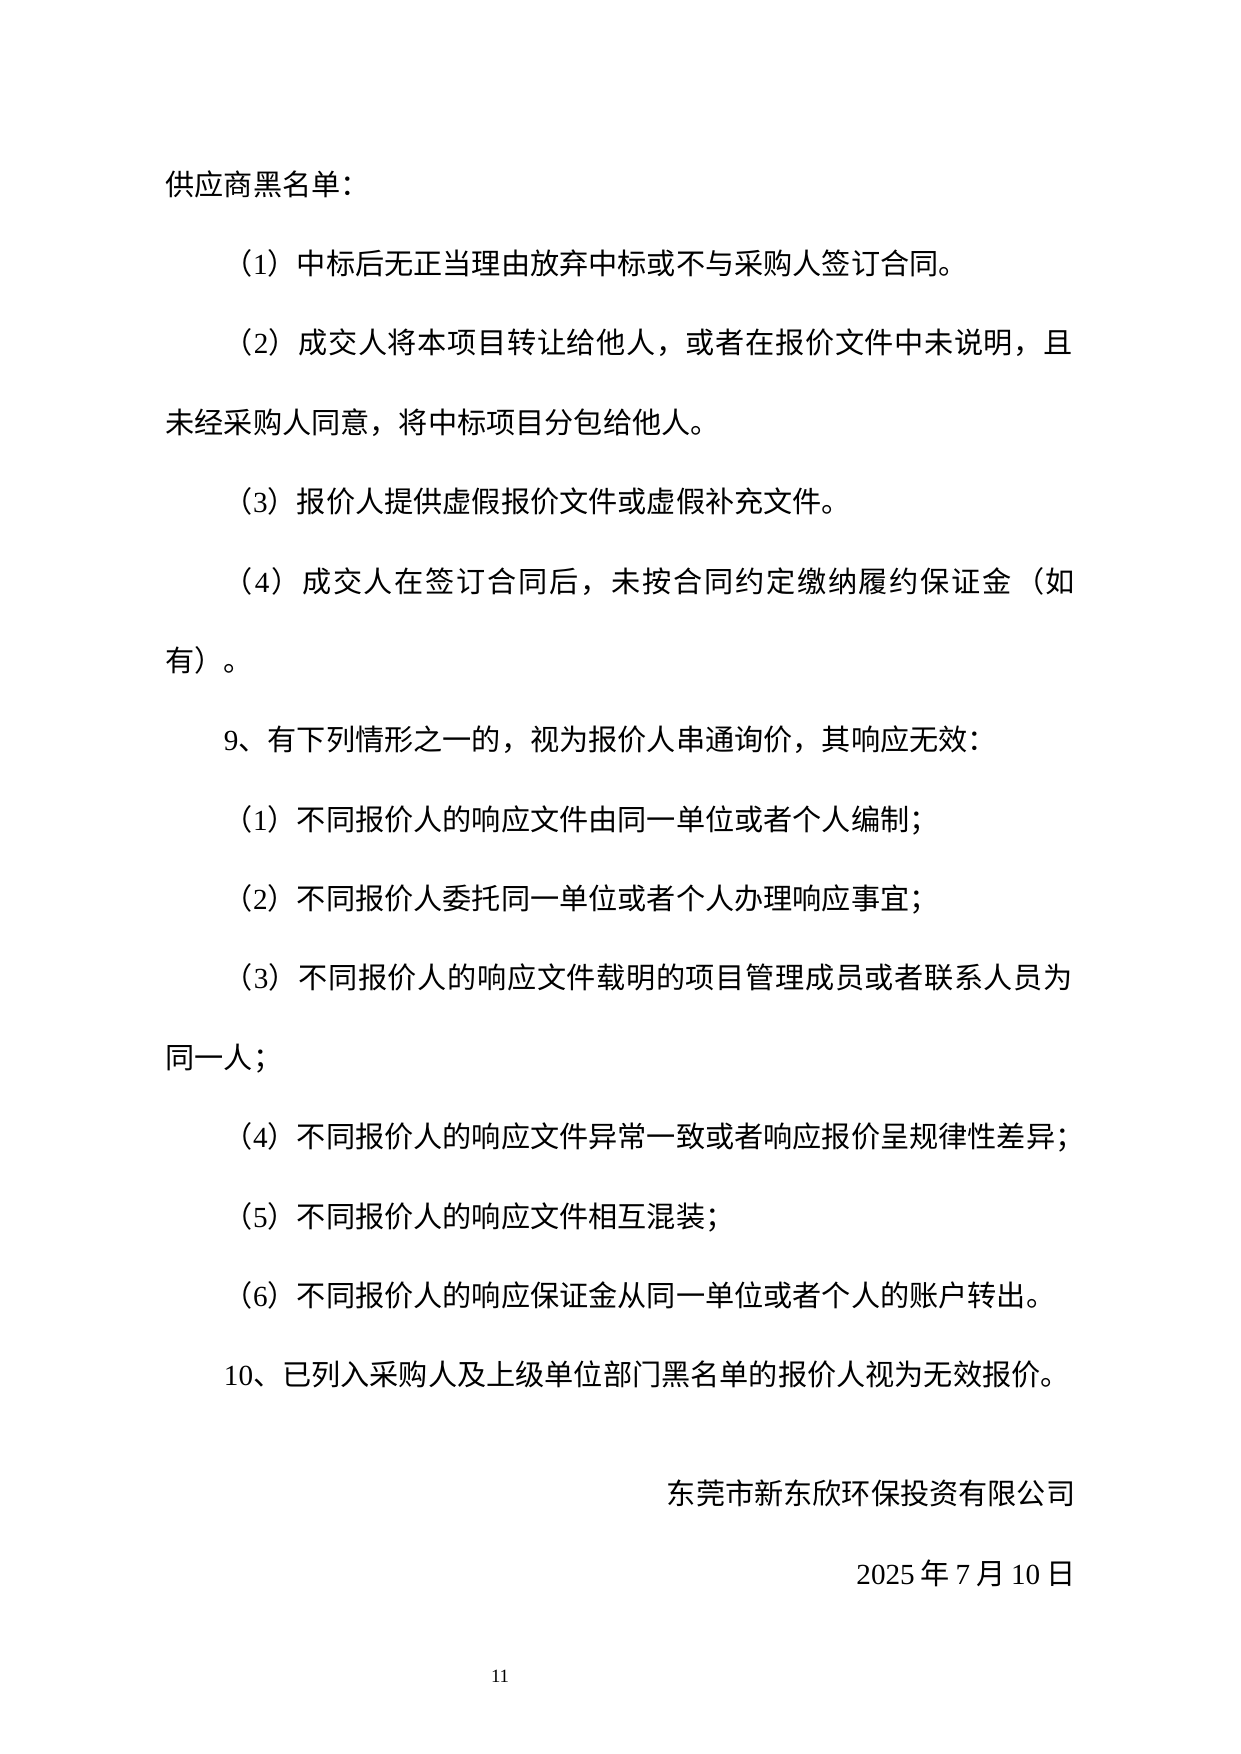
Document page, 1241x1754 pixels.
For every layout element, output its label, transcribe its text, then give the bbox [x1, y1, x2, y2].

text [165, 143, 1075, 222]
text （3）报价人提供虚假报价文件或虚假补充文件。 [165, 460, 1075, 539]
text （6）不同报价人的响应保证金从同一单位或者个人的账户转出。 [165, 1254, 1075, 1333]
text （2）不同报价人委托同一单位或者个人办理响应事宜； [165, 857, 1075, 936]
text （4）成交人在签订合同后，未按合同约定缴纳履约保证金（如有）。 [165, 539, 1075, 698]
text 2025年7月10日 [165, 1532, 1075, 1611]
text （4）不同报价人的响应文件异常一致或者响应报价呈规律性差异； [165, 1095, 1075, 1174]
text （1）中标后无正当理由放弃中标或不与采购人签订合同。 [165, 222, 1075, 301]
text （1）不同报价人的响应文件由同一单位或者个人编制； [165, 778, 1075, 857]
text （2）成交人将本项目转让给他人，或者在报价文件中未说明，且未经采购人同意，将中标项目分包给他人。 [165, 301, 1075, 460]
text （3）不同报价人的响应文件载明的项目管理成员或者联系人员为同一人； [165, 936, 1075, 1095]
text 10、已列入采购人及上级单位部门黑名单的报价人视为无效报价。 [165, 1333, 1075, 1413]
text 9、有下列情形之一的，视为报价人串通询价，其响应无效： [165, 698, 1075, 778]
text （5）不同报价人的响应文件相互混装； [165, 1174, 1075, 1254]
text 东莞市新东欣环保投资有限公司 [165, 1452, 1075, 1532]
